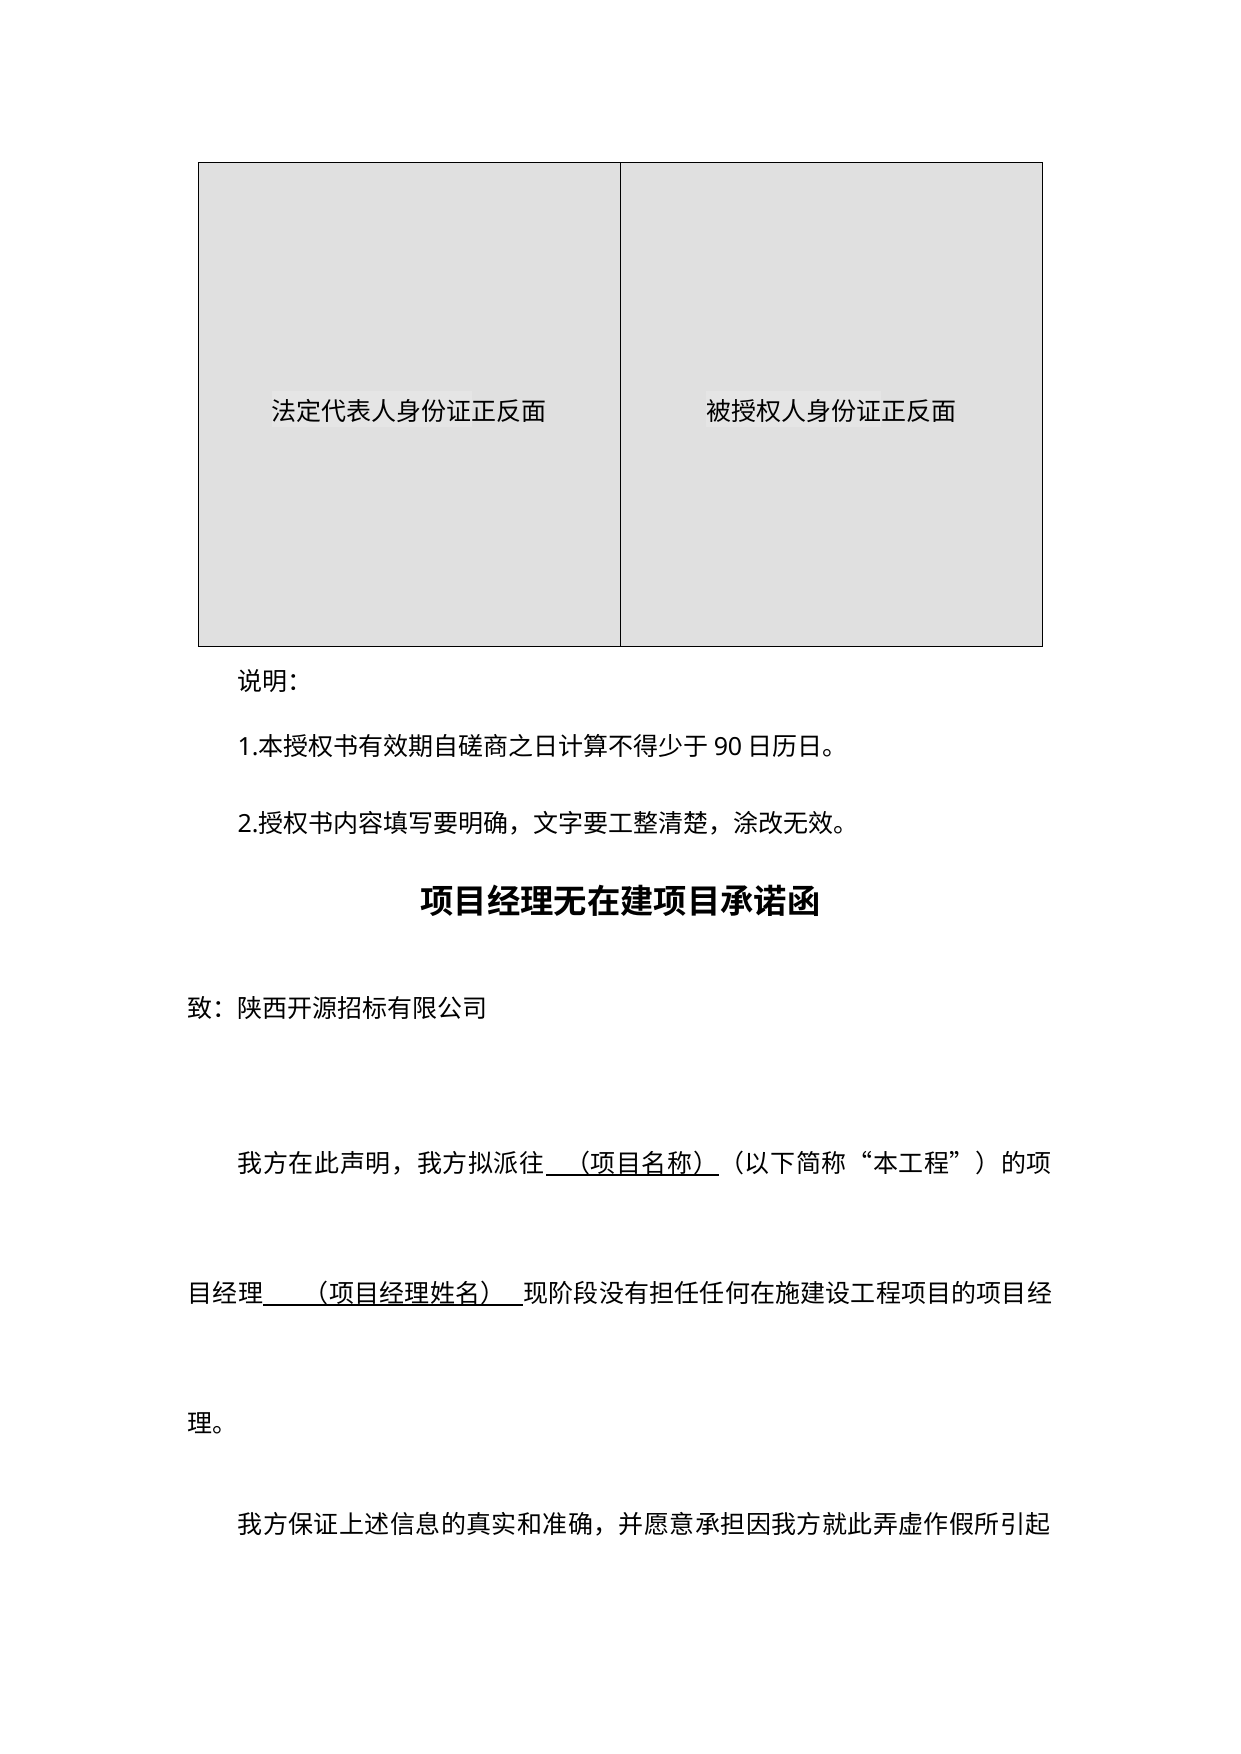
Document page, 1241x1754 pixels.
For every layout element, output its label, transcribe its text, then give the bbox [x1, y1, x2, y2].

table_header 法定代表人身份证正反面 [199, 163, 620, 646]
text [187, 1490, 1053, 1555]
table_header 被授权人身份证正反面 [621, 163, 1042, 646]
text 项目经理无在建项目承诺函 [187, 867, 1053, 932]
text 我方在此声明，我方拟派往 （项目名称）（以下简称“本工程”）的项目经理 （项目经理姓名） 现阶段没有担任任何在施建设工程项目的项目经理。 [187, 1129, 1053, 1454]
text 2.授权书内容填写要明确，文字要工整清楚，涂改无效。 [187, 789, 1053, 854]
text 说明： [187, 647, 1053, 712]
text 致：陕西开源招标有限公司 [187, 974, 1053, 1039]
text 1.本授权书有效期自磋商之日计算不得少于90日历日。 [187, 712, 1053, 777]
